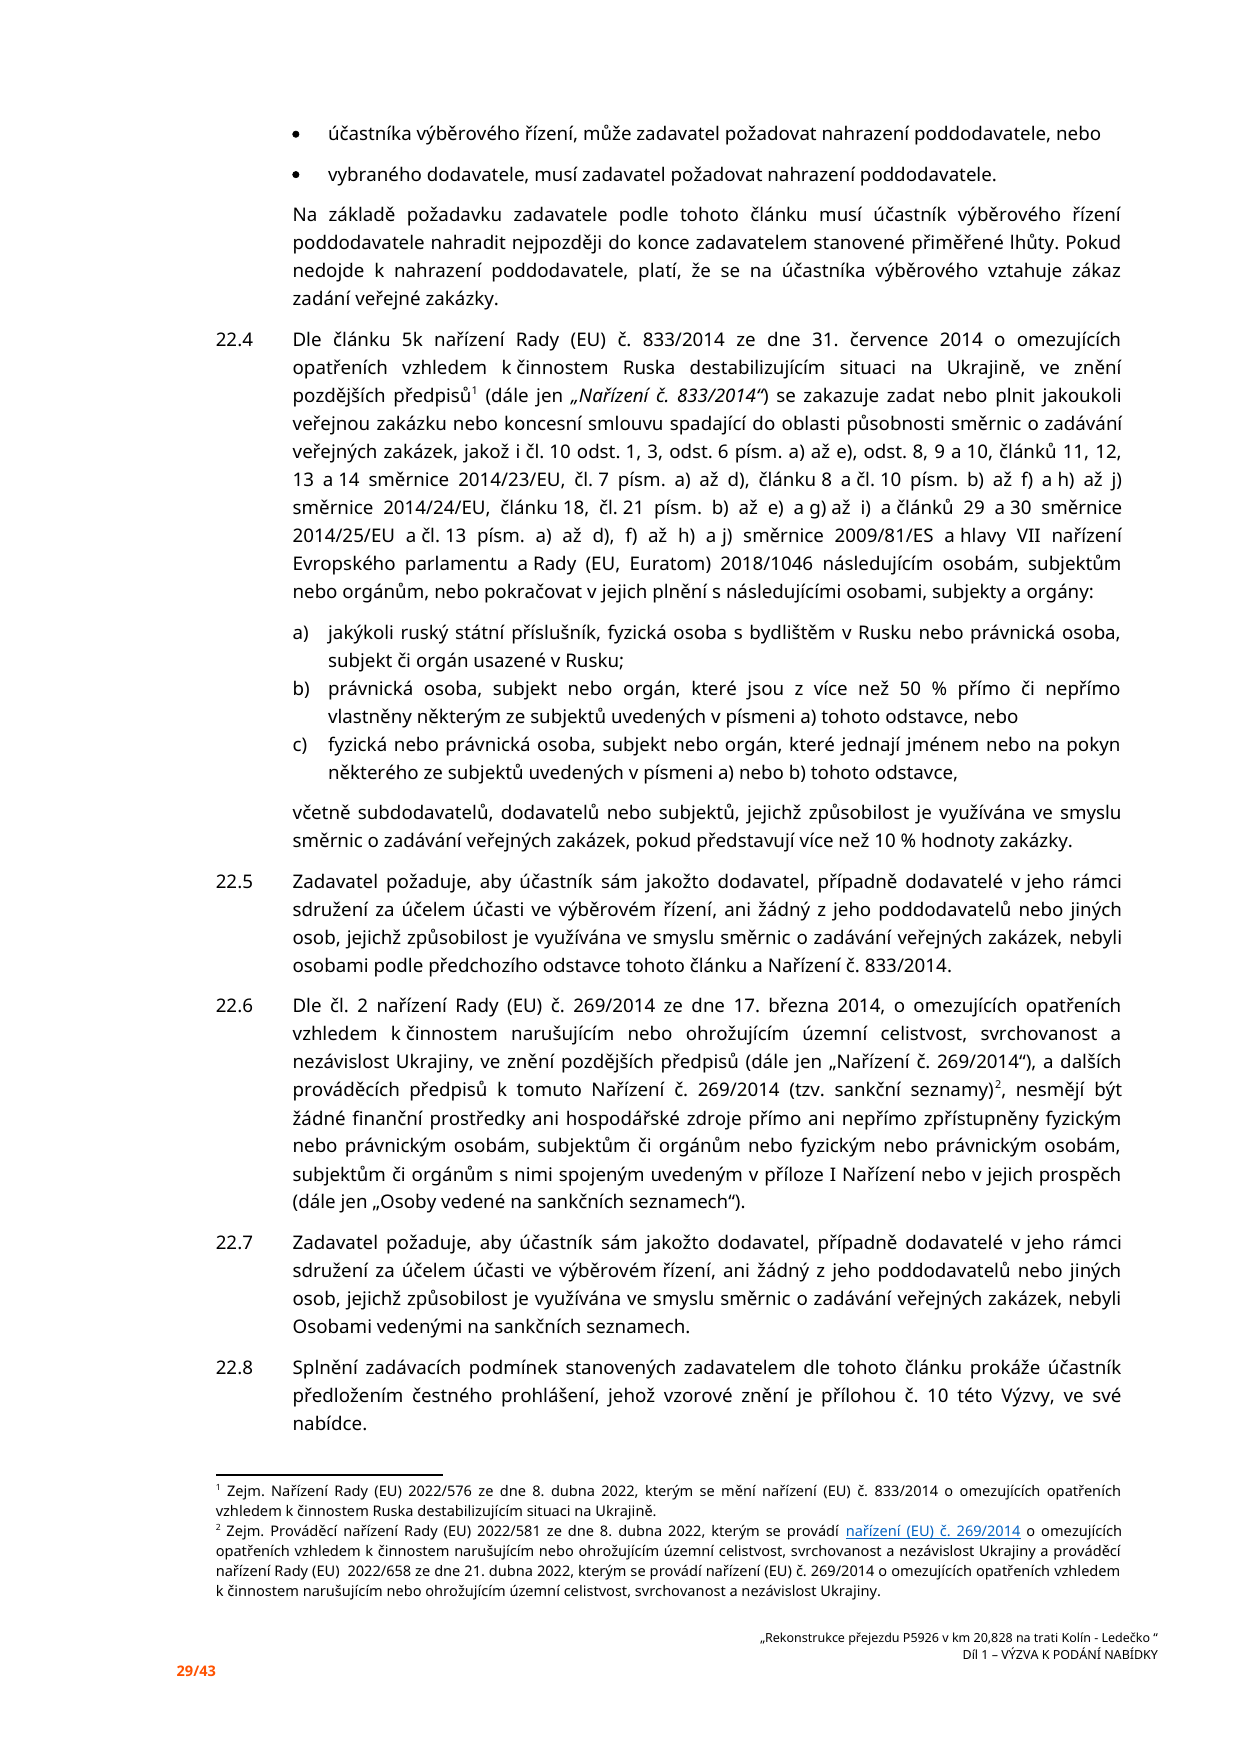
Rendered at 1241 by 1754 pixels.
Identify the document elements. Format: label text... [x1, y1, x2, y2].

text Dle článku 5k nařízení Rady (EU) č. 833/2014 ze dne 31. července 2014 o omezujících opatřeních vzhledem k činnostem Ruska destabilizujícím situaci na Ukrajině, ve znění pozdějších předpisů (dále jen „Nařízení č. 833/2014“) se zakazuje zadat nebo plnit jakoukoli veřejnou zakázku nebo koncesní smlouvu spadající do oblasti působnosti směrnic o zadávání veřejných zakázek, jakož i čl. 10 odst. 1, 3, odst. 6 písm. a) až e), odst. 8, 9 a 10, článků 11, 12, 13 a 14 směrnice 2014/23/EU, čl. 7 písm. a) až d), článku 8 a čl. 10 písm. b) až f) a h) až j) směrnice 2014/24/EU, článku 18, čl. 21 písm. b) až e) a g) až i) a článků 29 a 30 směrnice 2014/25/EU a čl. 13 písm. a) až d), f) až h) a j) směrnice 2009/81/ES a hlavy VII nařízení Evropského parlamentu a Rady (EU, Euratom) 2018/1046 následujícím osobám, subjektům nebo orgánům, nebo pokračovat v jejich plnění s následujícími osobami, subjekty a orgány: [216, 326, 1122, 604]
text účastníka výběrového řízení, může zadavatel požadovat nahrazení poddodavatele, nebo [292, 121, 1122, 146]
list včetně subdodavatelů, dodavatelů nebo subjektů, jejichž způsobilost je využívána ve smyslu směrnic o zadávání veřejných zakázek, pokud představují více než 10 % hodnoty zakázky. [292, 799, 1122, 853]
list jakýkoli ruský státní příslušník, fyzická osoba s bydlištěm v Rusku nebo právnická osoba, subjekt či orgán usazené v Rusku; [292, 619, 1122, 672]
text Splnění zadávacích podmínek stanovených zadavatelem dle tohoto článku prokáže účastník předložením čestného prohlášení, jehož vzorové znění je přílohou č. 10 této Výzvy, ve své nabídce. [216, 1354, 1122, 1436]
text Zadavatel požaduje, aby účastník sám jakožto dodavatel, případně dodavatelé v jeho rámci sdružení za účelem účasti ve výběrovém řízení, ani žádný z jeho poddodavatelů nebo jiných osob, jejichž způsobilost je využívána ve smyslu směrnic o zadávání veřejných zakázek, nebyli osobami podle předchozího odstavce tohoto článku a Nařízení č. 833/2014. [216, 868, 1122, 978]
text vybraného dodavatele, musí zadavatel požadovat nahrazení poddodavatele. [292, 161, 1122, 187]
list fyzická nebo právnická osoba, subjekt nebo orgán, které jednají jménem nebo na pokyn některého ze subjektů uvedených v písmeni a) nebo b) tohoto odstavce, [292, 731, 1122, 784]
text Zadavatel požaduje, aby účastník sám jakožto dodavatel, případně dodavatelé v jeho rámci sdružení za účelem účasti ve výběrovém řízení, ani žádný z jeho poddodavatelů nebo jiných osob, jejichž způsobilost je využívána ve smyslu směrnic o zadávání veřejných zakázek, nebyli Osobami vedenými na sankčních seznamech. [216, 1229, 1122, 1339]
text Dle čl. 2 nařízení Rady (EU) č. 269/2014 ze dne 17. března 2014, o omezujících opatřeních vzhledem k činnostem narušujícím nebo ohrožujícím územní celistvost, svrchovanost a nezávislost Ukrajiny, ve znění pozdějších předpisů (dále jen „Nařízení č. 269/2014“), a dalších prováděcích předpisů k tomuto Nařízení č. 269/2014 (tzv. sankční seznamy), nesmějí být žádné finanční prostředky ani hospodářské zdroje přímo ani nepřímo zpřístupněny fyzickým nebo právnickým osobám, subjektům či orgánům nebo fyzickým nebo právnickým osobám, subjektům či orgánům s nimi spojeným uvedeným v příloze I Nařízení nebo v jejich prospěch (dále jen „Osoby vedené na sankčních seznamech“). [216, 993, 1122, 1214]
list právnická osoba, subjekt nebo orgán, které jsou z více než 50 % přímo či nepřímo vlastněny některým ze subjektů uvedených v písmeni a) tohoto odstavce, nebo [292, 675, 1122, 728]
list Na základě požadavku zadavatele podle tohoto článku musí účastník výběrového řízení poddodavatele nahradit nejpozději do konce zadavatelem stanovené přiměřené lhůty. Pokud nedojde k nahrazení poddodavatele, platí, že se na účastníka výběrového vztahuje zákaz zadání veřejné zakázky. [292, 202, 1122, 311]
